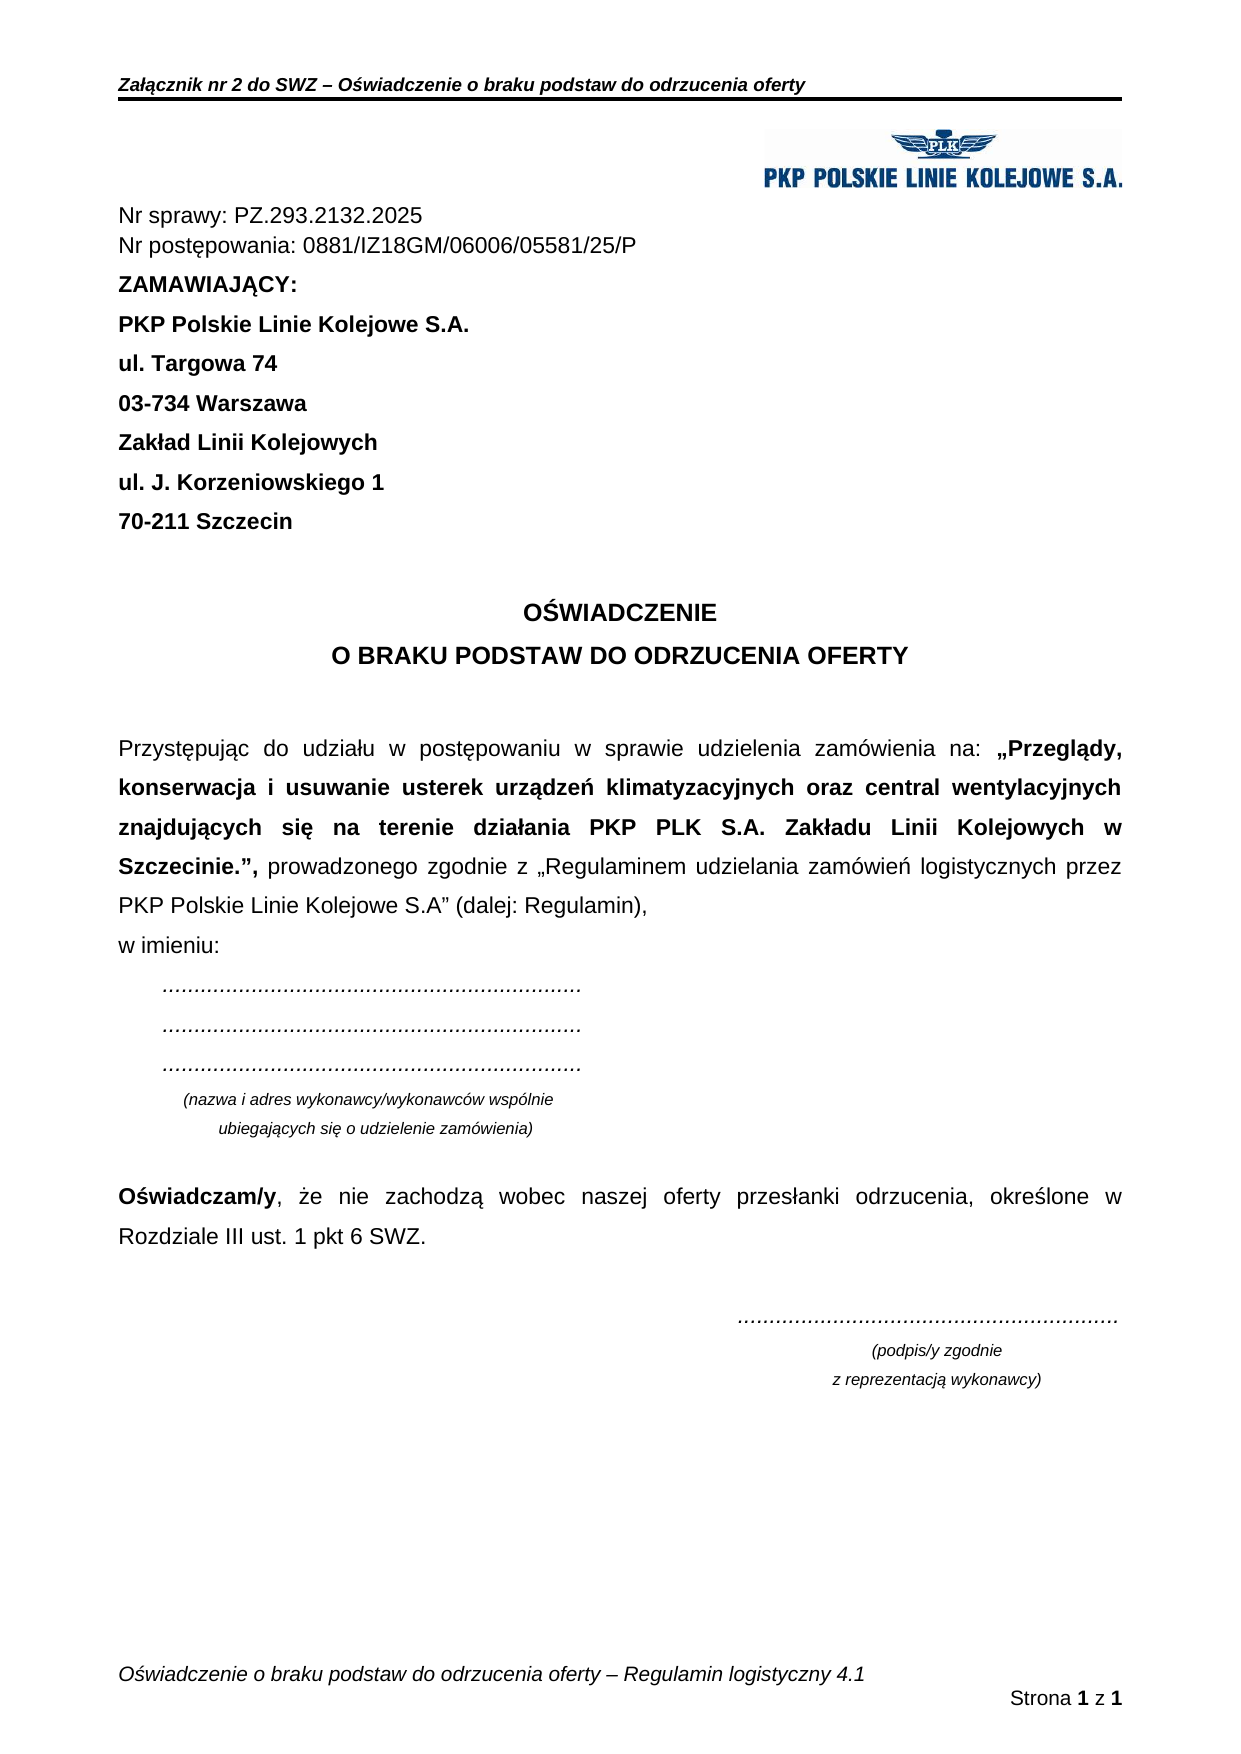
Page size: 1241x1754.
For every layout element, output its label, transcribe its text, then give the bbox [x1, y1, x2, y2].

text ul. J. Korzeniowskiego 1 [118, 469, 1122, 495]
picture [764, 129, 1123, 188]
text z reprezentacją wykonawcy) [679, 1370, 1122, 1389]
text O BRAKU PODSTAW DO ODRZUCENIA OFERTY [118, 641, 1122, 670]
text .................................................................. [162, 971, 1122, 998]
text ZAMAWIAJĄCY: [118, 271, 1122, 298]
text Przystępując do udziału w postępowaniu w sprawie udzielenia zamówienia na: „Przeglądy, konserwacja i usuwanie usterek urządzeń klimatyzacyjnych oraz central wentylacyjnych znajdujących się na terenie działania PKP PLK S.A. Zakładu Linii Kolejowych w Szczecinie.”, prowadzonego zgodnie z „Regulaminem udzielania zamówień logistycznych przez PKP Polskie Linie Kolejowe S.A” (dalej: Regulamin), [118, 734, 1122, 919]
text ............................................................ [118, 1302, 1122, 1328]
text .................................................................. [162, 1011, 1122, 1037]
text (nazwa i adres wykonawcy/wykonawców wspólnie ubiegających się o udzielenie zamówienia) [148, 1090, 591, 1138]
text Nr sprawy: PZ.293.2132.2025 [118, 202, 1122, 228]
text .................................................................. [162, 1050, 1122, 1077]
text w imieniu: [118, 932, 1122, 958]
text Nr postępowania: 0881/IZ18GM/06006/05581/25/P [118, 232, 1122, 258]
text 70-211 Szczecin [118, 508, 1122, 534]
text 03-734 Warszawa [118, 390, 1122, 416]
text PKP Polskie Linie Kolejowe S.A. [118, 311, 1122, 337]
text ul. Targowa 74 [118, 350, 1122, 377]
text Oświadczam/y, że nie zachodzą wobec naszej oferty przesłanki odrzucenia, określone w Rozdziale III ust. 1 pkt 6 SWZ. [118, 1183, 1122, 1249]
text Zakład Linii Kolejowych [118, 429, 1122, 456]
text OŚWIADCZENIE [118, 598, 1122, 627]
text (podpis/y zgodnie [679, 1341, 1122, 1360]
